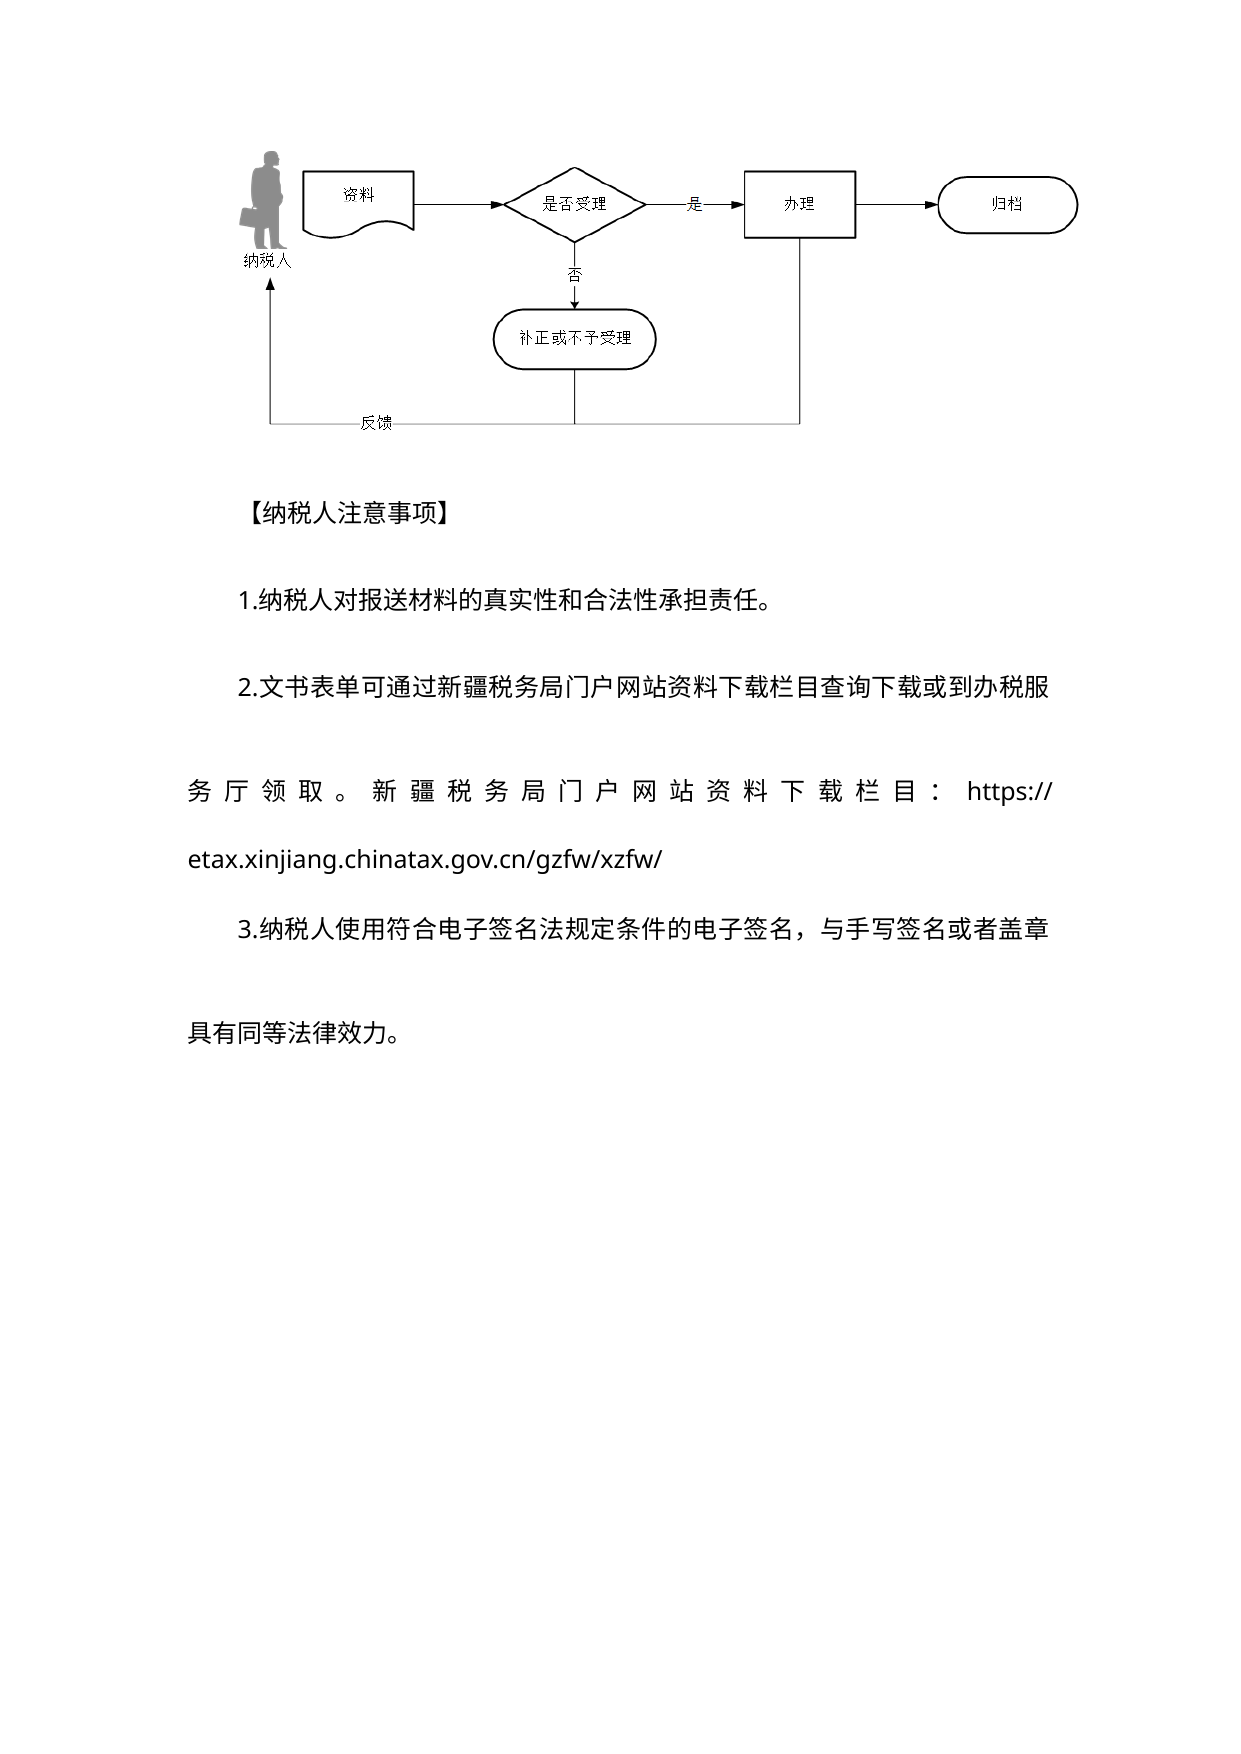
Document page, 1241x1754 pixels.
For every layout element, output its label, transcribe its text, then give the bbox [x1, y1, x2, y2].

text 3.纳税人使用符合电子签名法规定条件的电子签名，与手写签名或者盖章具有同等法律效力。 [187, 893, 1053, 1066]
text 1.纳税人对报送材料的真实性和合法性承担责任。 [187, 564, 1053, 633]
picture [231, 150, 1082, 441]
text 【纳税人注意事项】 [187, 477, 1053, 546]
text 2.文书表单可通过新疆税务局门户网站资料下载栏目查询下载或到办税服务厅领取。新疆税务局门户网站资料下载栏目：https://etax.xinjiang.chinatax.gov.cn/gzfw/xzfw/ [187, 651, 1053, 876]
